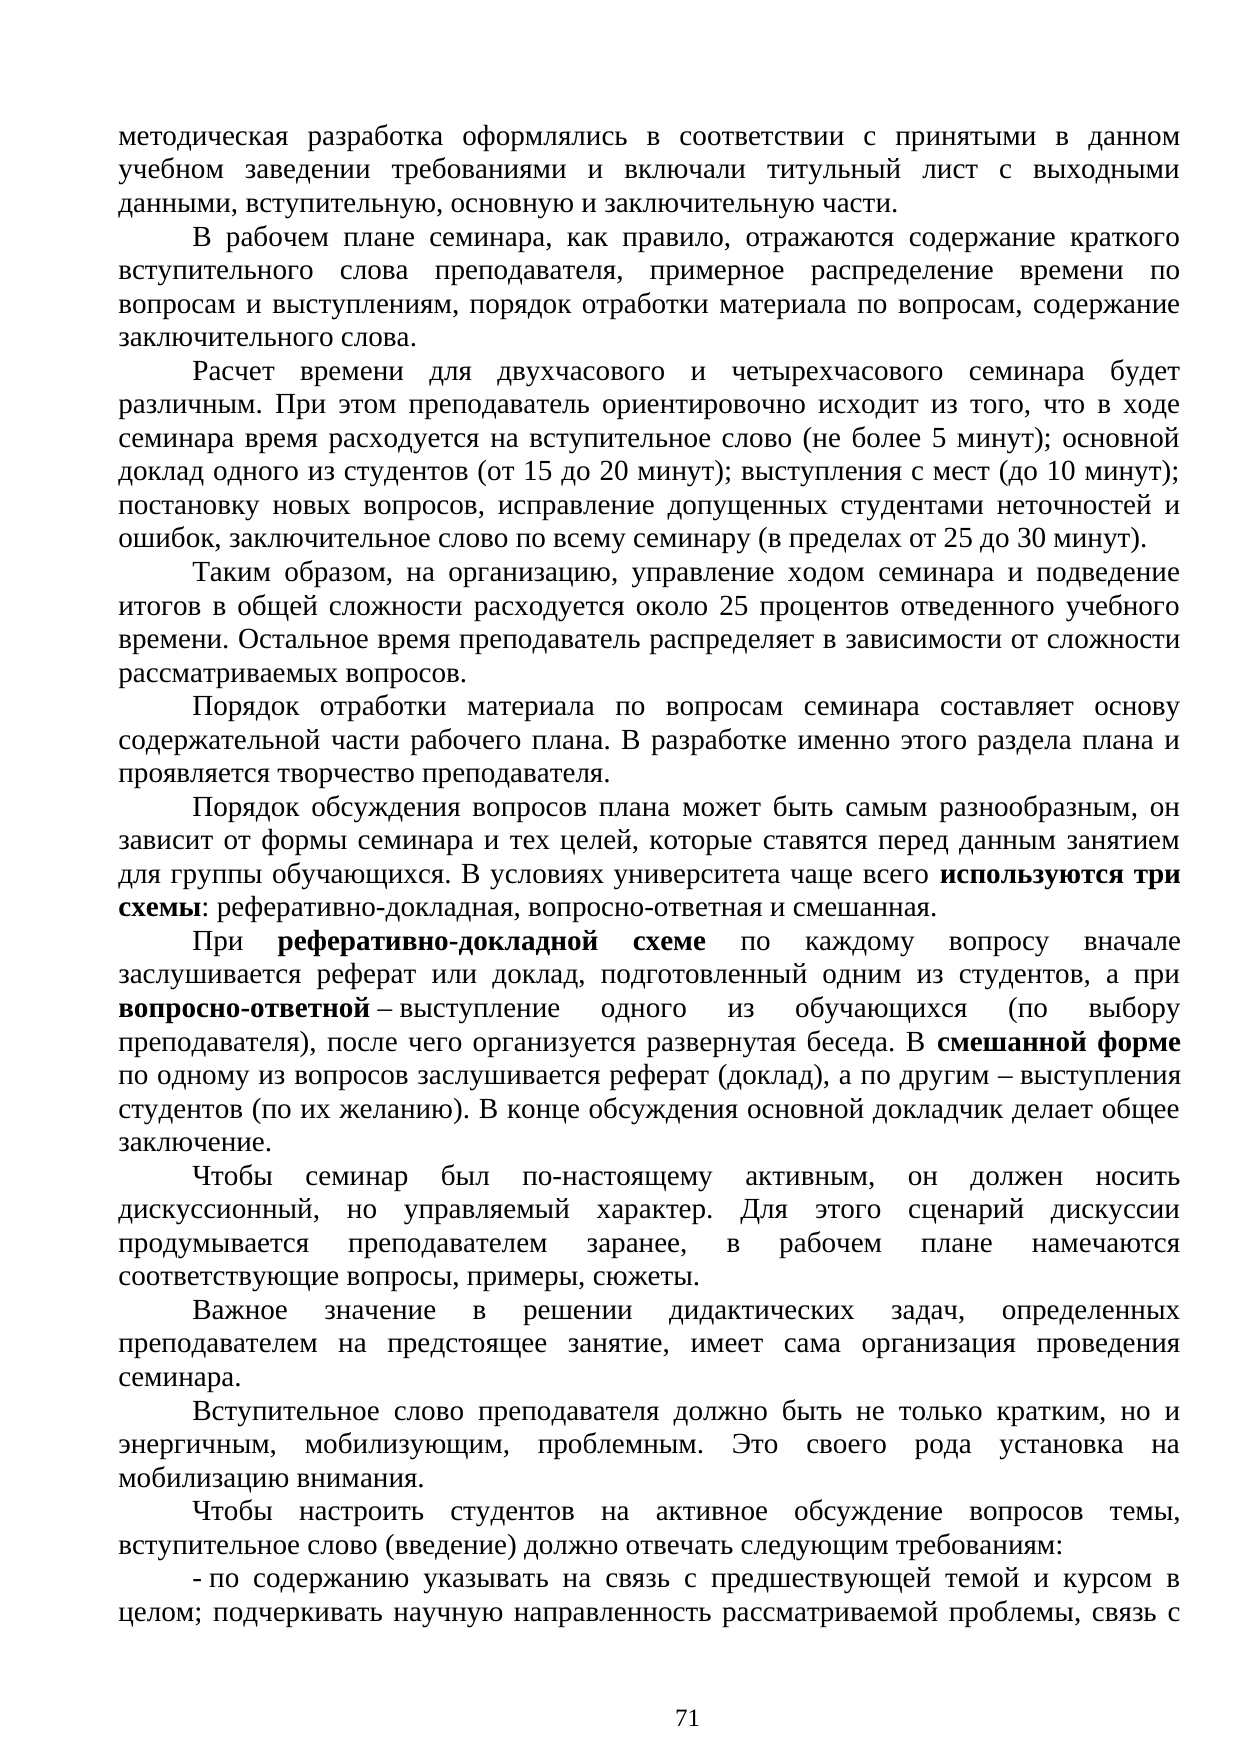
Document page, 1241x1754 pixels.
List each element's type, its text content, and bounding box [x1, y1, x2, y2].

text Важное значение в решении дидактических задач, определенных преподавателем на предстоящее занятие, имеет сама организация проведения семинара. [118, 1292, 1181, 1393]
text При реферативно-докладной схеме по каждому вопросу вначале заслушивается реферат или доклад, подготовленный одним из студентов, а при вопросно-ответной – выступление одного из обучающихся (по выбору преподавателя), после чего организуется развернутая беседа. В смешанной форме по одному из вопросов заслушивается реферат (доклад), а по другим – выступления студентов (по их желанию). В конце обсуждения основной докладчик делает общее заключение. [118, 923, 1181, 1158]
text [118, 118, 1181, 219]
text Вступительное слово преподавателя должно быть не только кратким, но и энергичным, мобилизующим, проблемным. Это своего рода установка на мобилизацию внимания. [118, 1393, 1181, 1493]
text Порядок отработки материала по вопросам семинара составляет основу содержательной части рабочего плана. В разработке именно этого раздела плана и проявляется творчество преподавателя. [118, 688, 1181, 789]
text Порядок обсуждения вопросов плана может быть самым разнообразным, он зависит от формы семинара и тех целей, которые ставятся перед данным занятием для группы обучающихся. В условиях университета чаще всего используются три схемы: реферативно-докладная, вопросно-ответная и смешанная. [118, 789, 1181, 923]
text Расчет времени для двухчасового и четырехчасового семинара будет различным. При этом преподаватель ориентировочно исходит из того, что в ходе семинара время расходуется на вступительное слово (не более 5 минут); основной доклад одного из студентов (от 15 до 20 минут); выступления с мест (до 10 минут); постановку новых вопросов, исправление допущенных студентами неточностей и ошибок, заключительное слово по всему семинару (в пределах от 25 до 30 минут). [118, 353, 1181, 554]
text В рабочем плане семинара, как правило, отражаются содержание краткого вступительного слова преподавателя, примерное распределение времени по вопросам и выступлениям, порядок отработки материала по вопросам, содержание заключительного слова. [118, 219, 1181, 353]
text Чтобы настроить студентов на активное обсуждение вопросов темы, вступительное слово (введение) должно отвечать следующим требованиям: [118, 1493, 1181, 1560]
text Чтобы семинар был по-настоящему активным, он должен носить дискуссионный, но управляемый характер. Для этого сценарий дискуссии продумывается преподавателем заранее, в рабочем плане намечаются соответствующие вопросы, примеры, сюжеты. [118, 1158, 1181, 1292]
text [118, 1560, 1181, 1627]
text Таким образом, на организацию, управление ходом семинара и подведение итогов в общей сложности расходуется около 25 процентов отведенного учебного времени. Остальное время преподаватель распределяет в зависимости от сложности рассматриваемых вопросов. [118, 554, 1181, 688]
